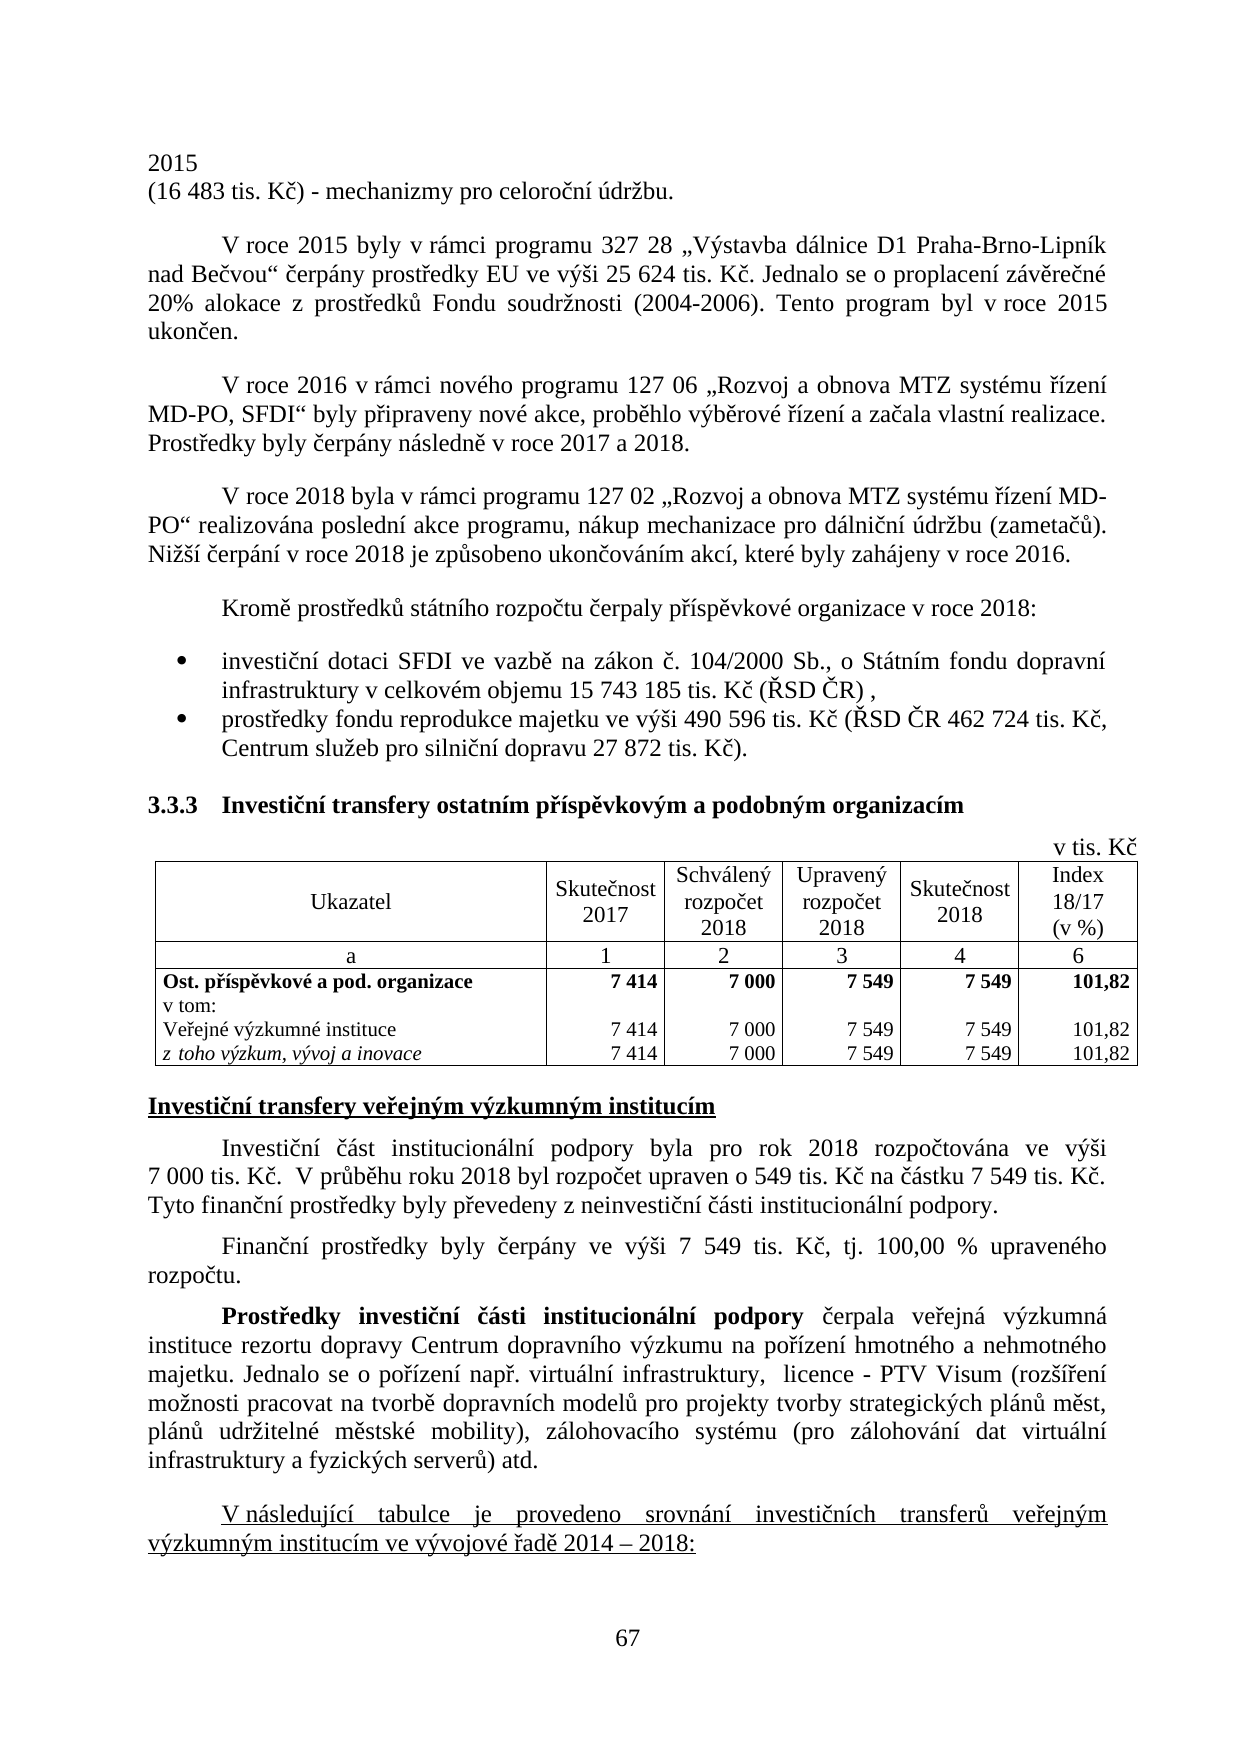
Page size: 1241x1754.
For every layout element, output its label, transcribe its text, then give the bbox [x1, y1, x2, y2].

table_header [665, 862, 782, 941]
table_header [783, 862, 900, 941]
text V roce 2016 v rámci nového programu 127 06 „Rozvoj a obnova MTZ systému řízení MD-PO, SFDI“ byly připraveny nové akce, proběhlo výběrové řízení a začala vlastní realizace. Prostředky byly čerpány následně v roce 2017 a 2018. [148, 370, 1107, 456]
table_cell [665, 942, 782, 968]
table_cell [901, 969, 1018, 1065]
text V roce 2018 byla v rámci programu 127 02 „Rozvoj a obnova MTZ systému řízení MD-PO“ realizována poslední akce programu, nákup mechanizace pro dálniční údržbu (zametačů). Nižší čerpání v roce 2018 je způsobeno ukončováním akcí, které byly zahájeny v roce 2016. [148, 481, 1107, 568]
text Kromě prostředků státního rozpočtu čerpaly příspěvkové organizace v roce 2018: [148, 593, 1107, 621]
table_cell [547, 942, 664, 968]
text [148, 148, 1107, 205]
text V následující tabulce je provedeno srovnání investičních transferů veřejným výzkumným institucím ve vývojové řadě 2014 – 2018: [148, 1499, 1107, 1556]
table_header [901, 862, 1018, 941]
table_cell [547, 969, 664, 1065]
text 3.3.3 Investiční transfery ostatním příspěvkovým a podobným organizacím [148, 791, 1107, 819]
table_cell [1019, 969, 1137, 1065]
text Investiční transfery veřejným výzkumným institucím [148, 1091, 1107, 1120]
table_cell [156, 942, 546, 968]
list investiční dotaci SFDI ve vazbě na zákon č. 104/2000 Sb., o Státním fondu dopravní infrastruktury v celkovém objemu 15 743 185 tis. Kč (ŘSD ČR) , [177, 646, 1107, 704]
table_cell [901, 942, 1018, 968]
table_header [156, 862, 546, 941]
text Finanční prostředky byly čerpány ve výši 7 549 tis. Kč, tj. 100,00 % upraveného rozpočtu. [148, 1231, 1107, 1289]
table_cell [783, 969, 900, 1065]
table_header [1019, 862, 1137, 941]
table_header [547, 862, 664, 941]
list prostředky fondu reprodukce majetku ve výši 490 596 tis. Kč (ŘSD ČR 462 724 tis. Kč, Centrum služeb pro silniční dopravu 27 872 tis. Kč). [177, 704, 1107, 761]
text v tis. Kč [148, 832, 1137, 861]
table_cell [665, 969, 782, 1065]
text Investiční část institucionální podpory byla pro rok 2018 rozpočtována ve výši 7 000 tis. Kč. V průběhu roku 2018 byl rozpočet upraven o 549 tis. Kč na částku 7 549 tis. Kč. Tyto finanční prostředky byly převedeny z neinvestiční části institucionální podpory. [148, 1133, 1107, 1219]
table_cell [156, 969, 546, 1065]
text V roce 2015 byly v rámci programu 327 28 „Výstavba dálnice D1 Praha-Brno-Lipník nad Bečvou“ čerpány prostředky EU ve výši 25 624 tis. Kč. Jednalo se o proplacení závěrečné 20% alokace z prostředků Fondu soudržnosti (2004-2006). Tento program byl v roce 2015 ukončen. [148, 230, 1107, 345]
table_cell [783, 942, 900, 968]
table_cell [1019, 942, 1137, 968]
text Prostředky investiční části institucionální podpory čerpala veřejná výzkumná instituce rezortu dopravy Centrum dopravního výzkumu na pořízení hmotného a nehmotného majetku. Jednalo se o pořízení např. virtuální infrastruktury, licence - PTV Visum (rozšíření možnosti pracovat na tvorbě dopravních modelů pro projekty tvorby strategických plánů měst, plánů udržitelné městské mobility), zálohovacího systému (pro zálohování dat virtuální infrastruktury a fyzických serverů) atd. [148, 1301, 1107, 1474]
